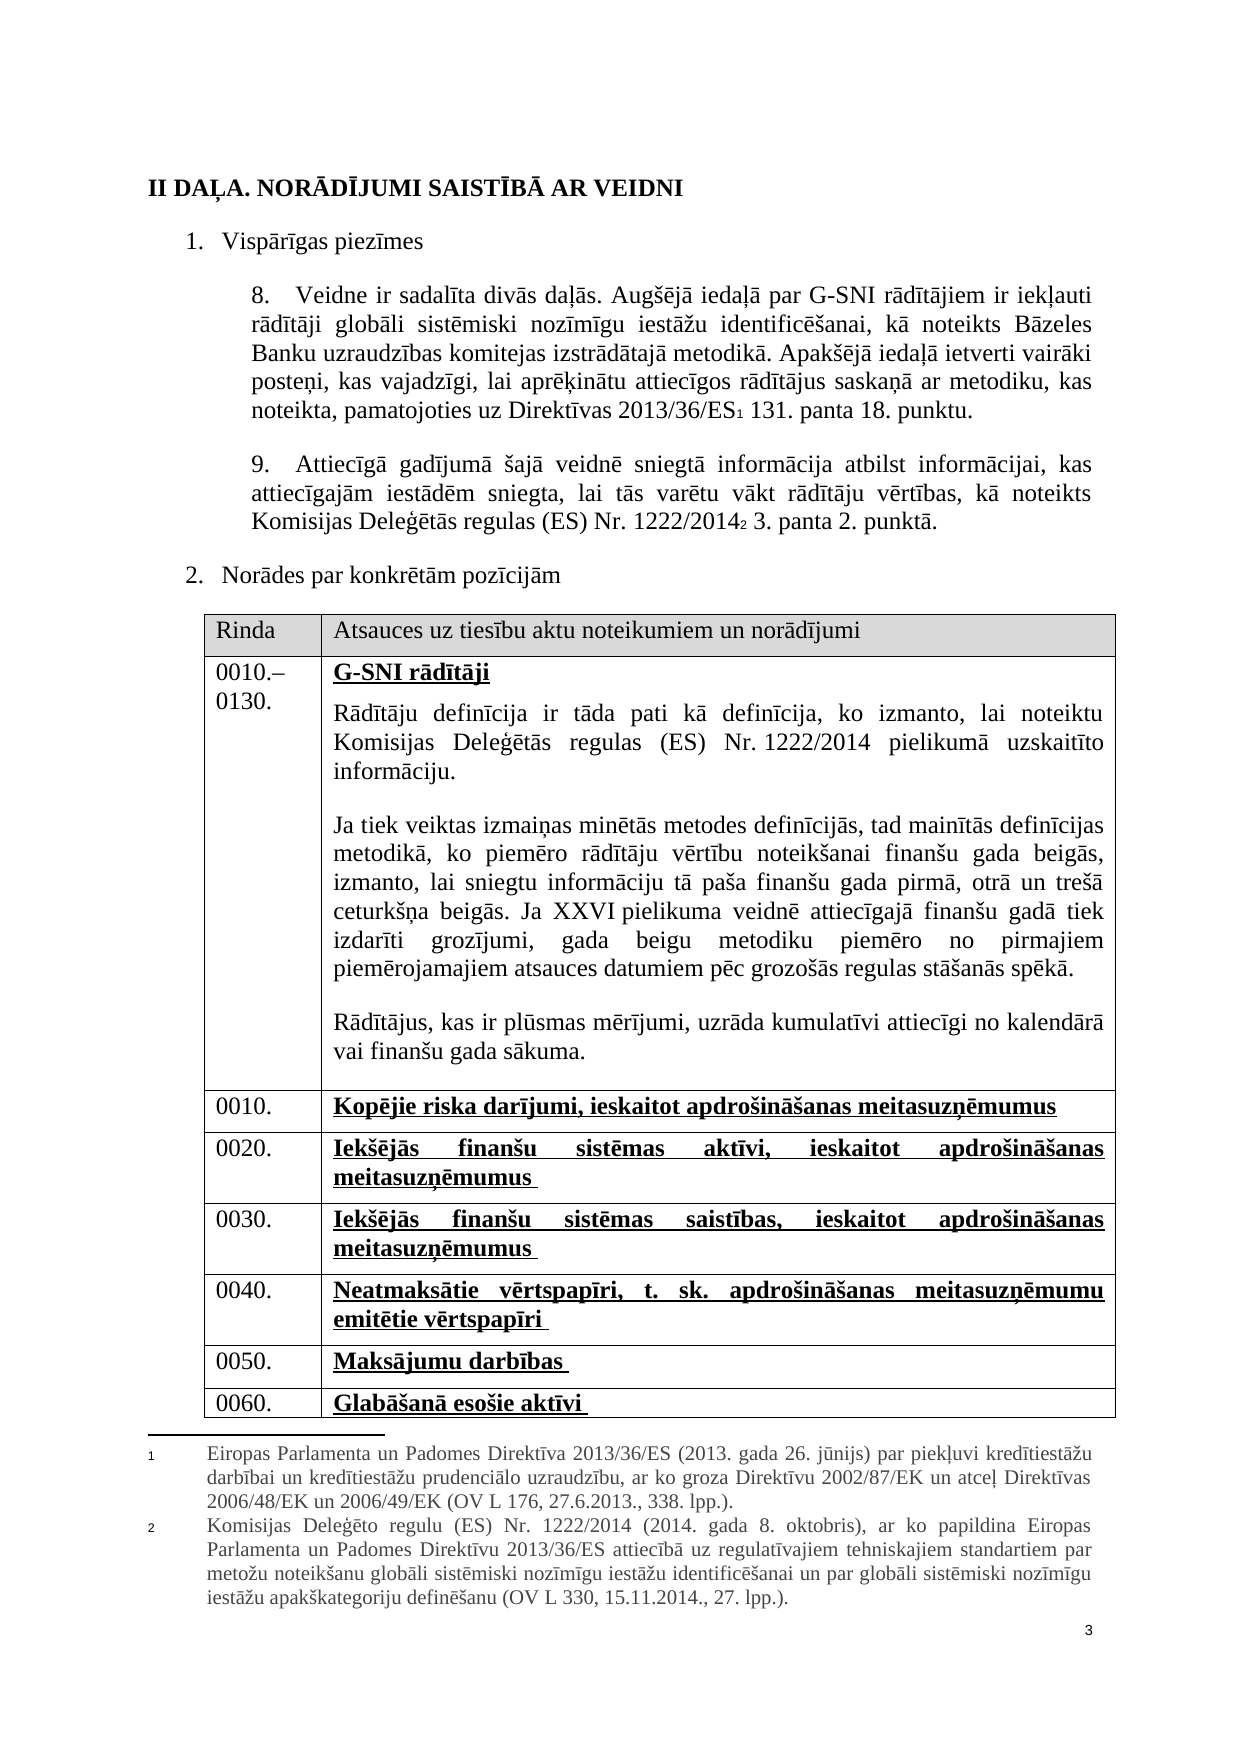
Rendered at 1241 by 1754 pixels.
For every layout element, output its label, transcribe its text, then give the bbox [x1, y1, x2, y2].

table_cell 0060. [205, 1389, 321, 1417]
table_header Atsauces uz tiesību aktu noteikumiem un norādījumi [322, 615, 1115, 656]
table_cell 0020. [205, 1133, 321, 1203]
table_cell 0050. [205, 1346, 321, 1387]
list 2. Norādes par konkrētām pozīcijām [185, 560, 1093, 589]
table_cell Maksājumu darbības [322, 1346, 1115, 1387]
subtitle II DAĻA. NORĀDĪJUMI SAISTĪBĀ AR VEIDNI [148, 173, 1093, 201]
table_header Rinda [205, 615, 321, 656]
list 1. Vispārīgas piezīmes [185, 226, 1093, 255]
table_cell 0040. [205, 1275, 321, 1345]
text 8. Veidne ir sadalīta divās daļās. Augšējā iedaļā par G-SNI rādītājiem ir iekļauti rādītāji globāli sistēmiski nozīmīgu iestāžu identificēšanai, kā noteikts Bāzeles Banku uzraudzības komitejas izstrādātajā metodikā. Apakšējā iedaļā ietverti vairāki posteņi, kas vajadzīgi, lai aprēķinātu attiecīgos rādītājus saskaņā ar metodiku, kas noteikta, pamatojoties uz Direktīvas 2013/36/ES 131. panta 18. punktu. [251, 280, 1093, 424]
table_cell Iekšējās finanšu sistēmas aktīvi, ieskaitot apdrošināšanas meitasuzņēmumus [322, 1133, 1115, 1203]
table_cell 0010. [205, 1091, 321, 1132]
table_cell Neatmaksātie vērtspapīri, t. sk. apdrošināšanas meitasuzņēmumu emitētie vērtspapīri [322, 1275, 1115, 1345]
table_cell Kopējie riska darījumi, ieskaitot apdrošināšanas meitasuzņēmumus [322, 1091, 1115, 1132]
table_cell 0030. [205, 1204, 321, 1274]
table_cell Iekšējās finanšu sistēmas saistības, ieskaitot apdrošināšanas meitasuzņēmumus [322, 1204, 1115, 1274]
text 9. Attiecīgā gadījumā šajā veidnē sniegtā informācija atbilst informācijai, kas attiecīgajām iestādēm sniegta, lai tās varētu vākt rādītāju vērtības, kā noteikts Komisijas Deleģētās regulas (ES) Nr. 1222/2014 3. panta 2. punktā. [251, 449, 1093, 535]
table_cell 0010.–0130. [205, 657, 321, 1090]
table_cell G-SNI rādītāji Rādītāju definīcija ir tāda pati kā definīcija, ko izmanto, lai noteiktu Komisijas Deleģētās regulas (ES) Nr. 1222/2014 pielikumā uzskaitīto informāciju. Ja tiek veiktas izmaiņas minētās metodes definīcijās, tad mainītās definīcijas metodikā, ko piemēro rādītāju vērtību noteikšanai finanšu gada beigās, izmanto, lai sniegtu informāciju tā paša finanšu gada pirmā, otrā un trešā ceturkšņa beigās. Ja XXVI pielikuma veidnē attiecīgajā finanšu gadā tiek izdarīti grozījumi, gada beigu metodiku piemēro no pirmajiem piemērojamajiem atsauces datumiem pēc grozošās regulas stāšanās spēkā. Rādītājus, kas ir plūsmas mērījumi, uzrāda kumulatīvi attiecīgi no kalendārā vai finanšu gada sākuma. [322, 657, 1115, 1090]
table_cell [322, 1389, 1115, 1417]
